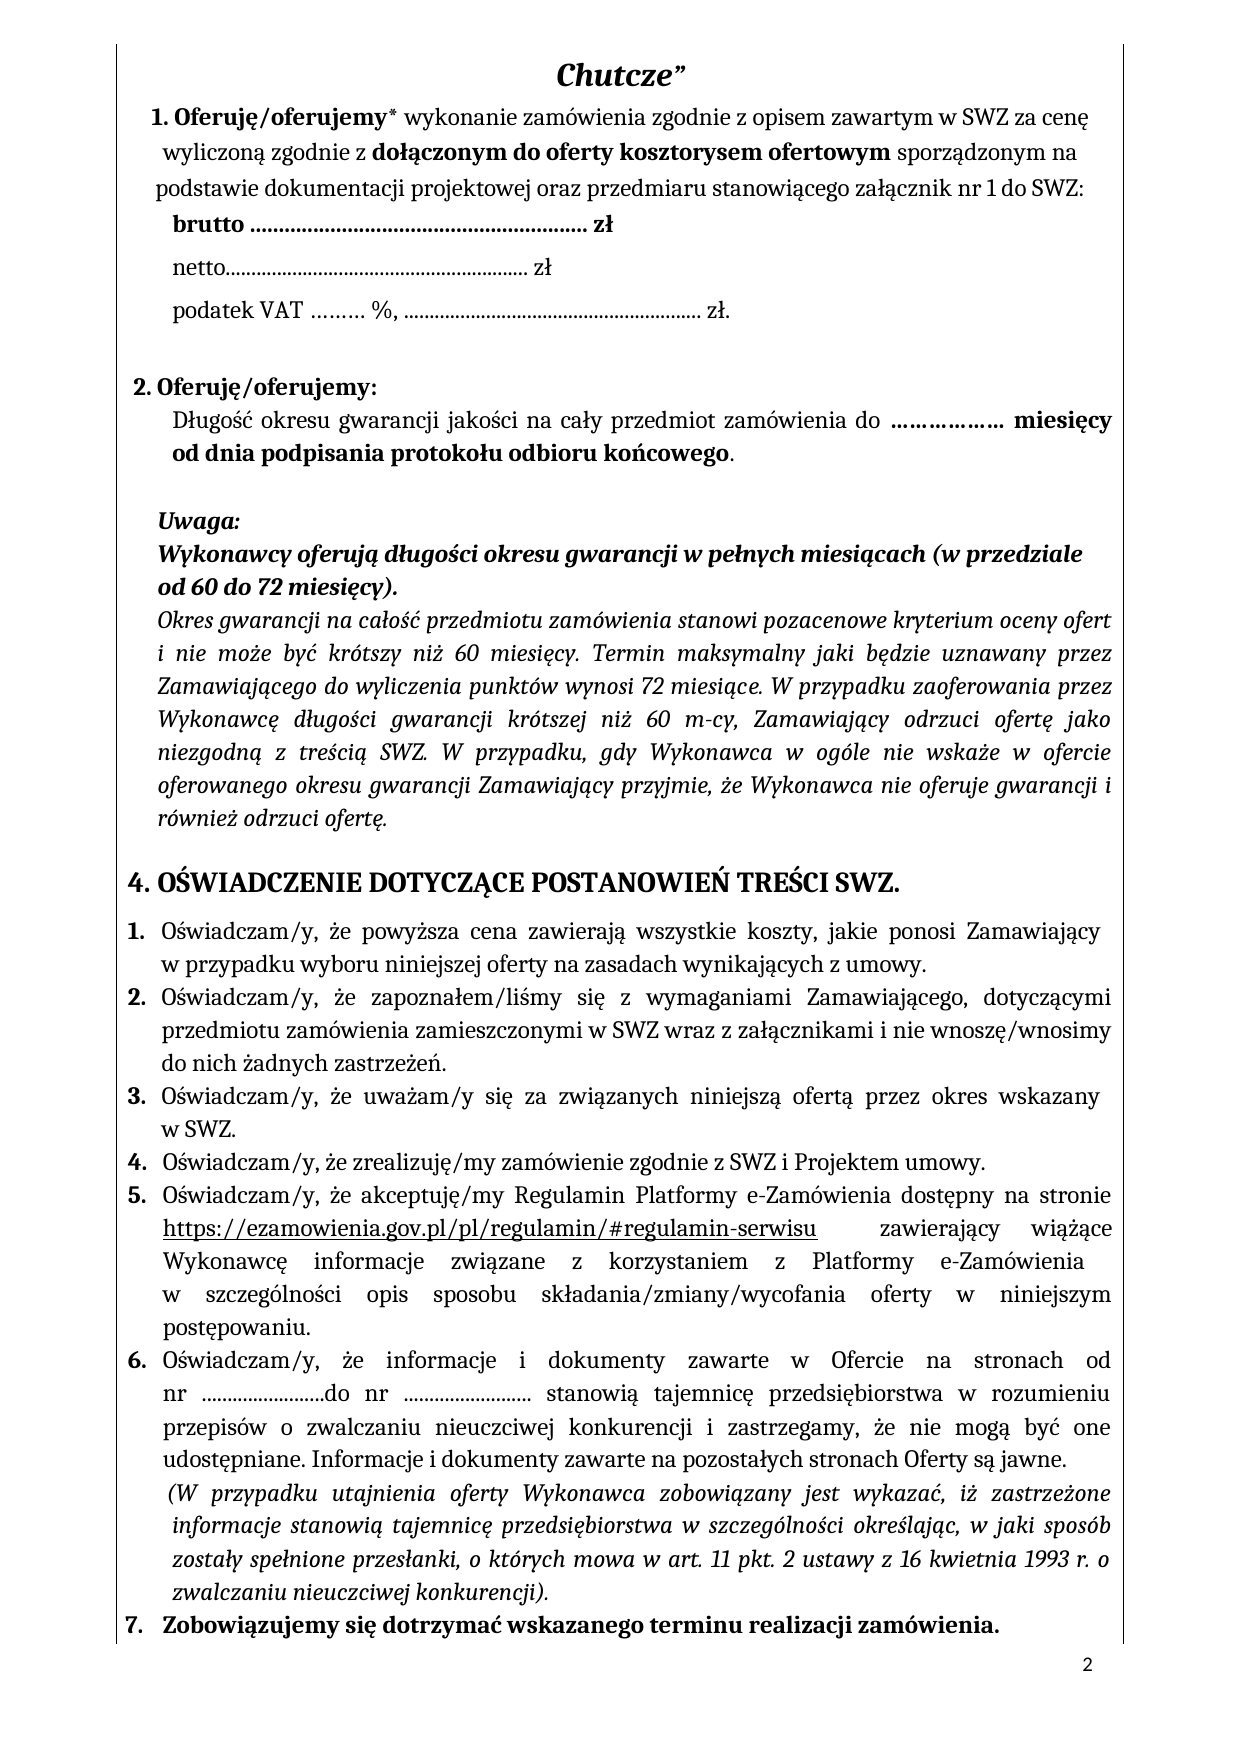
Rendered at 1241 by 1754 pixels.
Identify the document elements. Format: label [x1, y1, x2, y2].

table_cell [117, 867, 1123, 1643]
table_cell [117, 44, 1123, 867]
